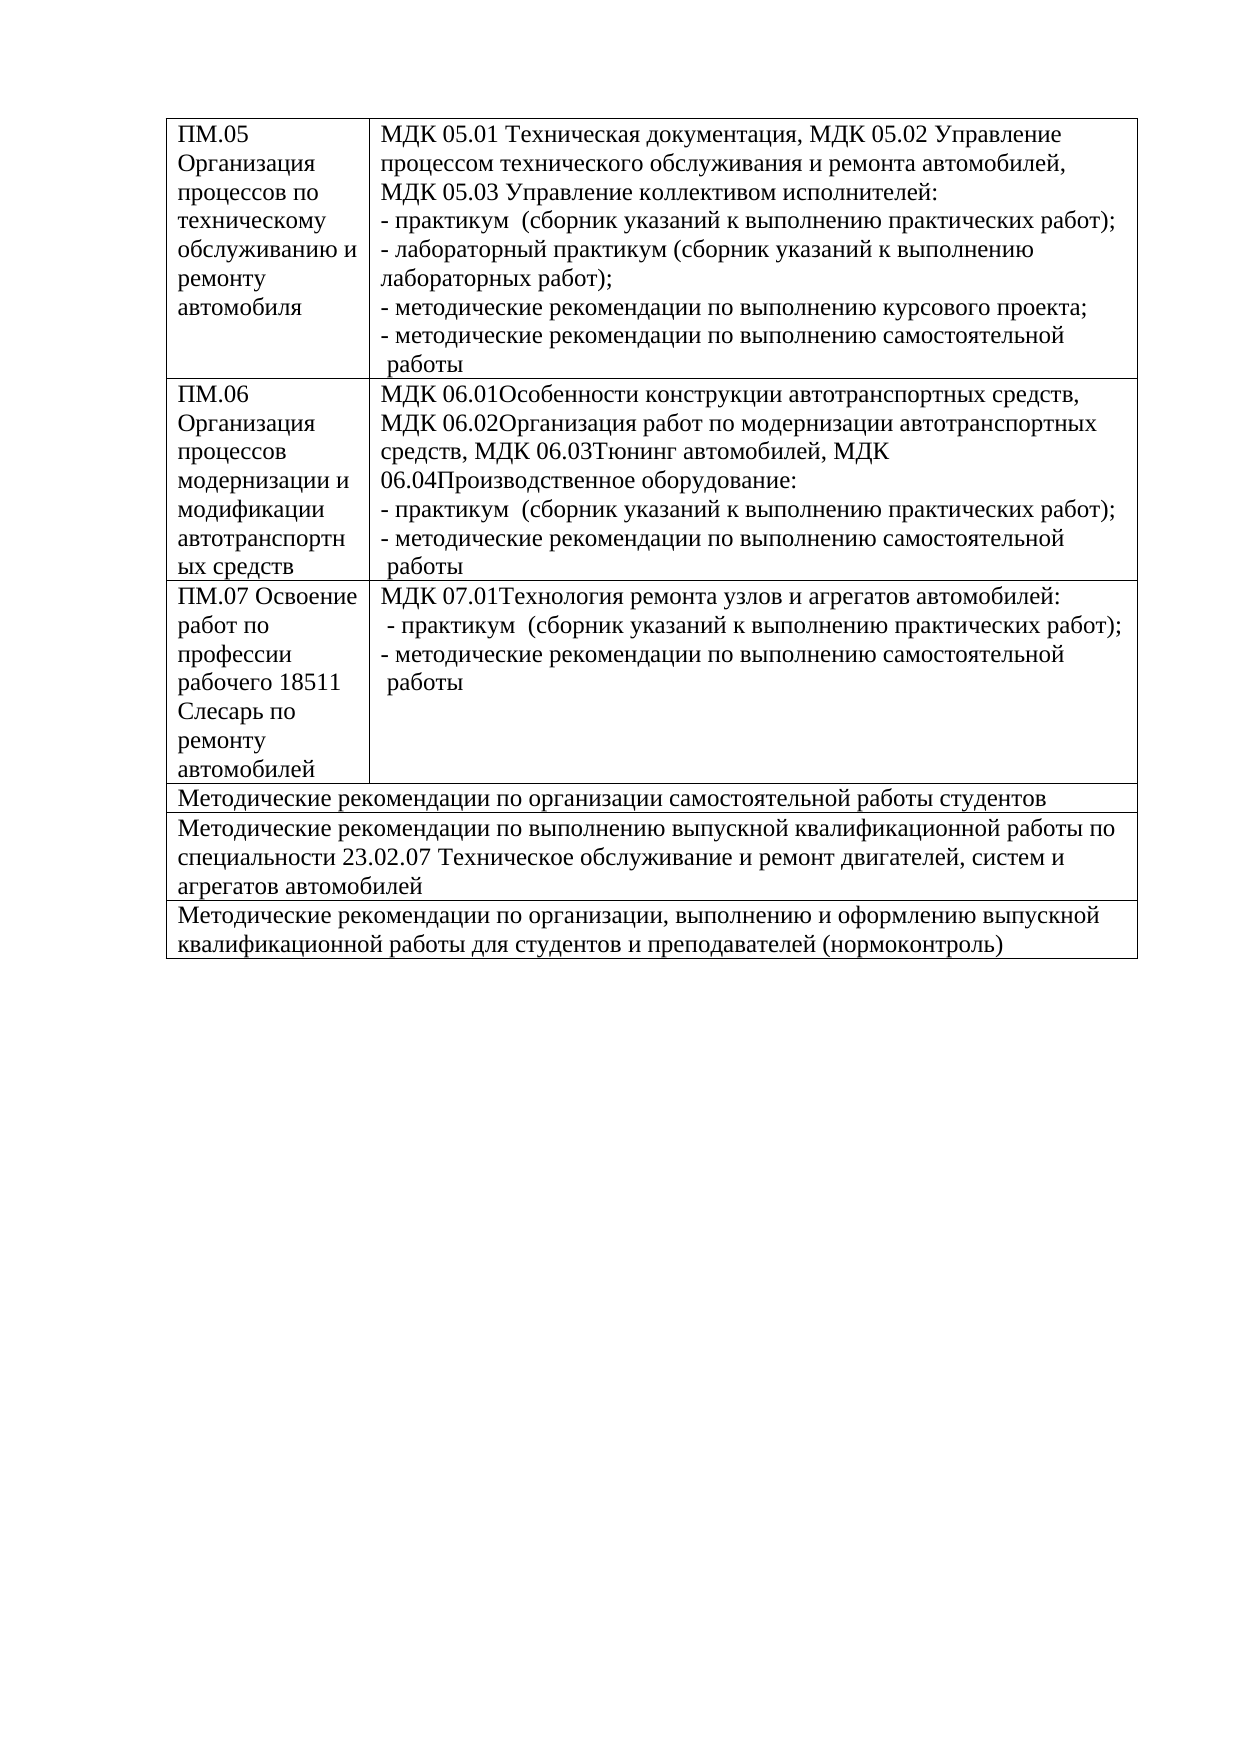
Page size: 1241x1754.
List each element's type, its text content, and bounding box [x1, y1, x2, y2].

table_cell ПМ.05 Организация процессов по техническому обслуживанию и ремонту автомобиля [167, 119, 369, 378]
table_cell МДК 07.01Технология ремонта узлов и агрегатов автомобилей: - практикум (сборник указаний к выполнению практических работ); - методические рекомендации по выполнению самостоятельной работы [370, 581, 1137, 782]
table_cell МДК 05.01 Техническая документация, МДК 05.02 Управление процессом технического обслуживания и ремонта автомобилей, МДК 05.03 Управление коллективом исполнителей: - практикум (сборник указаний к выполнению практических работ); - лабораторный практикум (сборник указаний к выполнению лабораторных работ); - методические рекомендации по выполнению курсового проекта; - методические рекомендации по выполнению самостоятельной работы [370, 119, 1137, 378]
table_cell Методические рекомендации по организации, выполнению и оформлению выпускной квалификационной работы для студентов и преподавателей (нормоконтроль) [167, 901, 1137, 958]
table_cell Методические рекомендации по выполнению выпускной квалификационной работы по специальности 23.02.07 Техническое обслуживание и ремонт двигателей, систем и агрегатов автомобилей [167, 813, 1137, 899]
table_cell МДК 06.01Особенности конструкции автотранспортных средств, МДК 06.02Организация работ по модернизации автотранспортных средств, МДК 06.03Тюнинг автомобилей, МДК 06.04Производственное оборудование: - практикум (сборник указаний к выполнению практических работ); - методические рекомендации по выполнению самостоятельной работы [370, 379, 1137, 580]
table_cell ПМ.07 Освоение работ по профессии рабочего 18511 Слесарь по ремонту автомобилей [167, 581, 369, 782]
table_cell Методические рекомендации по организации самостоятельной работы студентов [167, 784, 1137, 812]
table_cell ПМ.06 Организация процессов модернизации и модификации автотранспортных средств [167, 379, 369, 580]
